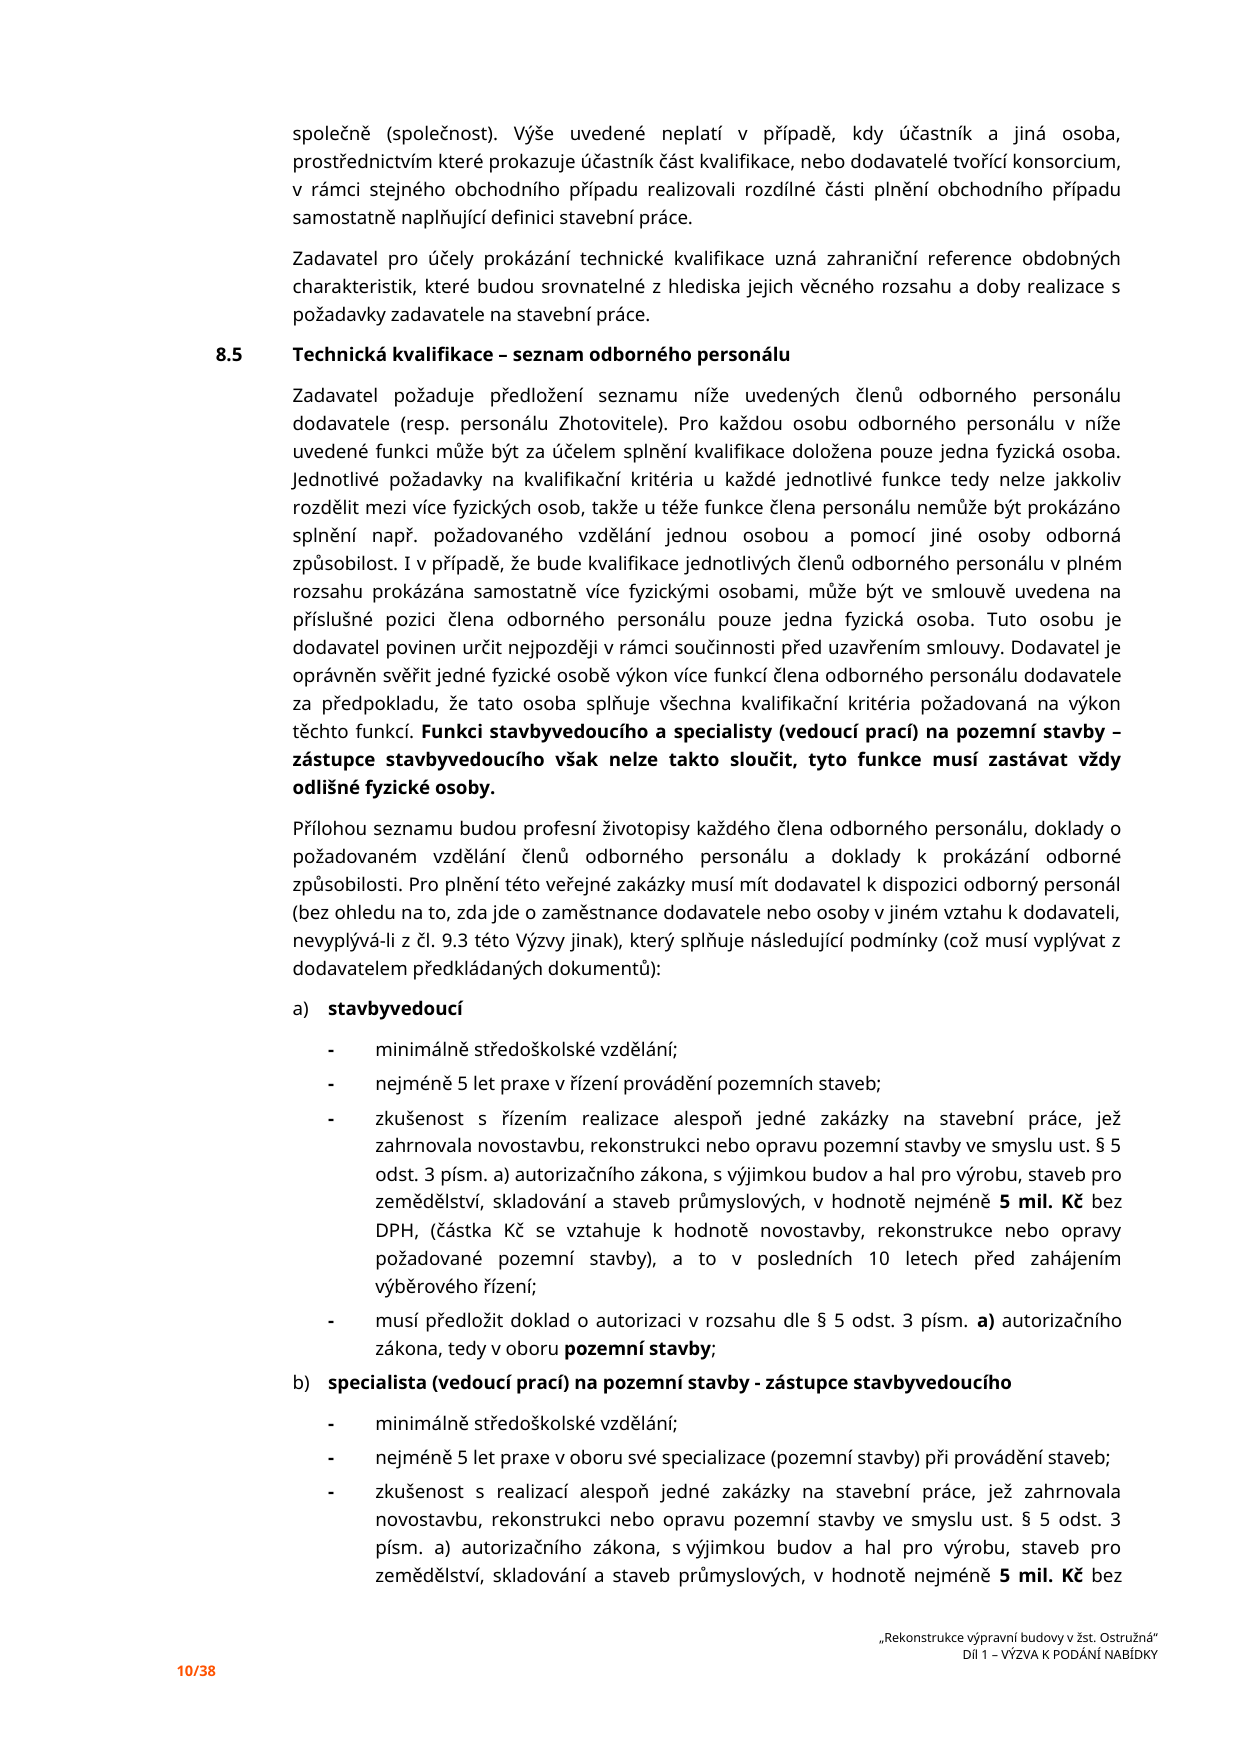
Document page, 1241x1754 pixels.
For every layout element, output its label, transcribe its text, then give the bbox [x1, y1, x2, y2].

text Zadavatel pro účely prokázání technické kvalifikace uzná zahraniční reference obdobných charakteristik, které budou srovnatelné z hlediska jejich věcného rozsahu a doby realizace s požadavky zadavatele na stavební práce. [292, 245, 1122, 327]
text nejméně 5 let praxe v oboru své specializace (pozemní stavby) při provádění staveb; [328, 1444, 1122, 1470]
text Přílohou seznamu budou profesní životopisy každého člena odborného personálu, doklady o požadovaném vzdělání členů odborného personálu a doklady k prokázání odborné způsobilosti. Pro plnění této veřejné zakázky musí mít dodavatel k dispozici odborný personál (bez ohledu na to, zda jde o zaměstnance dodavatele nebo osoby v jiném vztahu k dodavateli, nevyplývá-li z čl. 9.3 této Výzvy jinak), který splňuje následující podmínky (což musí vyplývat z dodavatelem předkládaných dokumentů): [292, 815, 1122, 981]
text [328, 1478, 1122, 1588]
text minimálně středoškolské vzdělání; [328, 1036, 1122, 1062]
text zkušenost s řízením realizace alespoň jedné zakázky na stavební práce, jež zahrnovala novostavbu, rekonstrukci nebo opravu pozemní stavby ve smyslu ust. § 5 odst. 3 písm. a) autorizačního zákona, s výjimkou budov a hal pro výrobu, staveb pro zemědělství, skladování a staveb průmyslových, v hodnotě nejméně 5 mil. Kč bez DPH, (částka Kč se vztahuje k hodnotě novostavby, rekonstrukce nebo opravy požadované pozemní stavby), a to v posledních 10 letech před zahájením výběrového řízení; [328, 1105, 1122, 1298]
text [292, 121, 1122, 230]
list specialista (vedoucí prací) na pozemní stavby - zástupce stavbyvedoucího [292, 1369, 1122, 1395]
list stavbyvedoucí [292, 996, 1122, 1021]
text Technická kvalifikace – seznam odborného personálu [216, 342, 1122, 367]
text Zadavatel požaduje předložení seznamu níže uvedených členů odborného personálu dodavatele (resp. personálu Zhotovitele). Pro každou osobu odborného personálu v níže uvedené funkci může být za účelem splnění kvalifikace doložena pouze jedna fyzická osoba. Jednotlivé požadavky na kvalifikační kritéria u každé jednotlivé funkce tedy nelze jakkoliv rozdělit mezi více fyzických osob, takže u téže funkce člena personálu nemůže být prokázáno splnění např. požadovaného vzdělání jednou osobou a pomocí jiné osoby odborná způsobilost. I v případě, že bude kvalifikace jednotlivých členů odborného personálu v plném rozsahu prokázána samostatně více fyzickými osobami, může být ve smlouvě uvedena na příslušné pozici člena odborného personálu pouze jedna fyzická osoba. Tuto osobu je dodavatel povinen určit nejpozději v rámci součinnosti před uzavřením smlouvy. Dodavatel je oprávněn svěřit jedné fyzické osobě výkon více funkcí člena odborného personálu dodavatele za předpokladu, že tato osoba splňuje všechna kvalifikační kritéria požadovaná na výkon těchto funkcí. Funkci stavbyvedoucího a specialisty (vedoucí prací) na pozemní stavby – zástupce stavbyvedoucího však nelze takto sloučit, tyto funkce musí zastávat vždy odlišné fyzické osoby. [292, 382, 1122, 800]
text minimálně středoškolské vzdělání; [328, 1410, 1122, 1436]
text musí předložit doklad o autorizaci v rozsahu dle § 5 odst. 3 písm. a) autorizačního zákona, tedy v oboru pozemní stavby; [328, 1307, 1122, 1361]
text nejméně 5 let praxe v řízení provádění pozemních staveb; [328, 1071, 1122, 1096]
